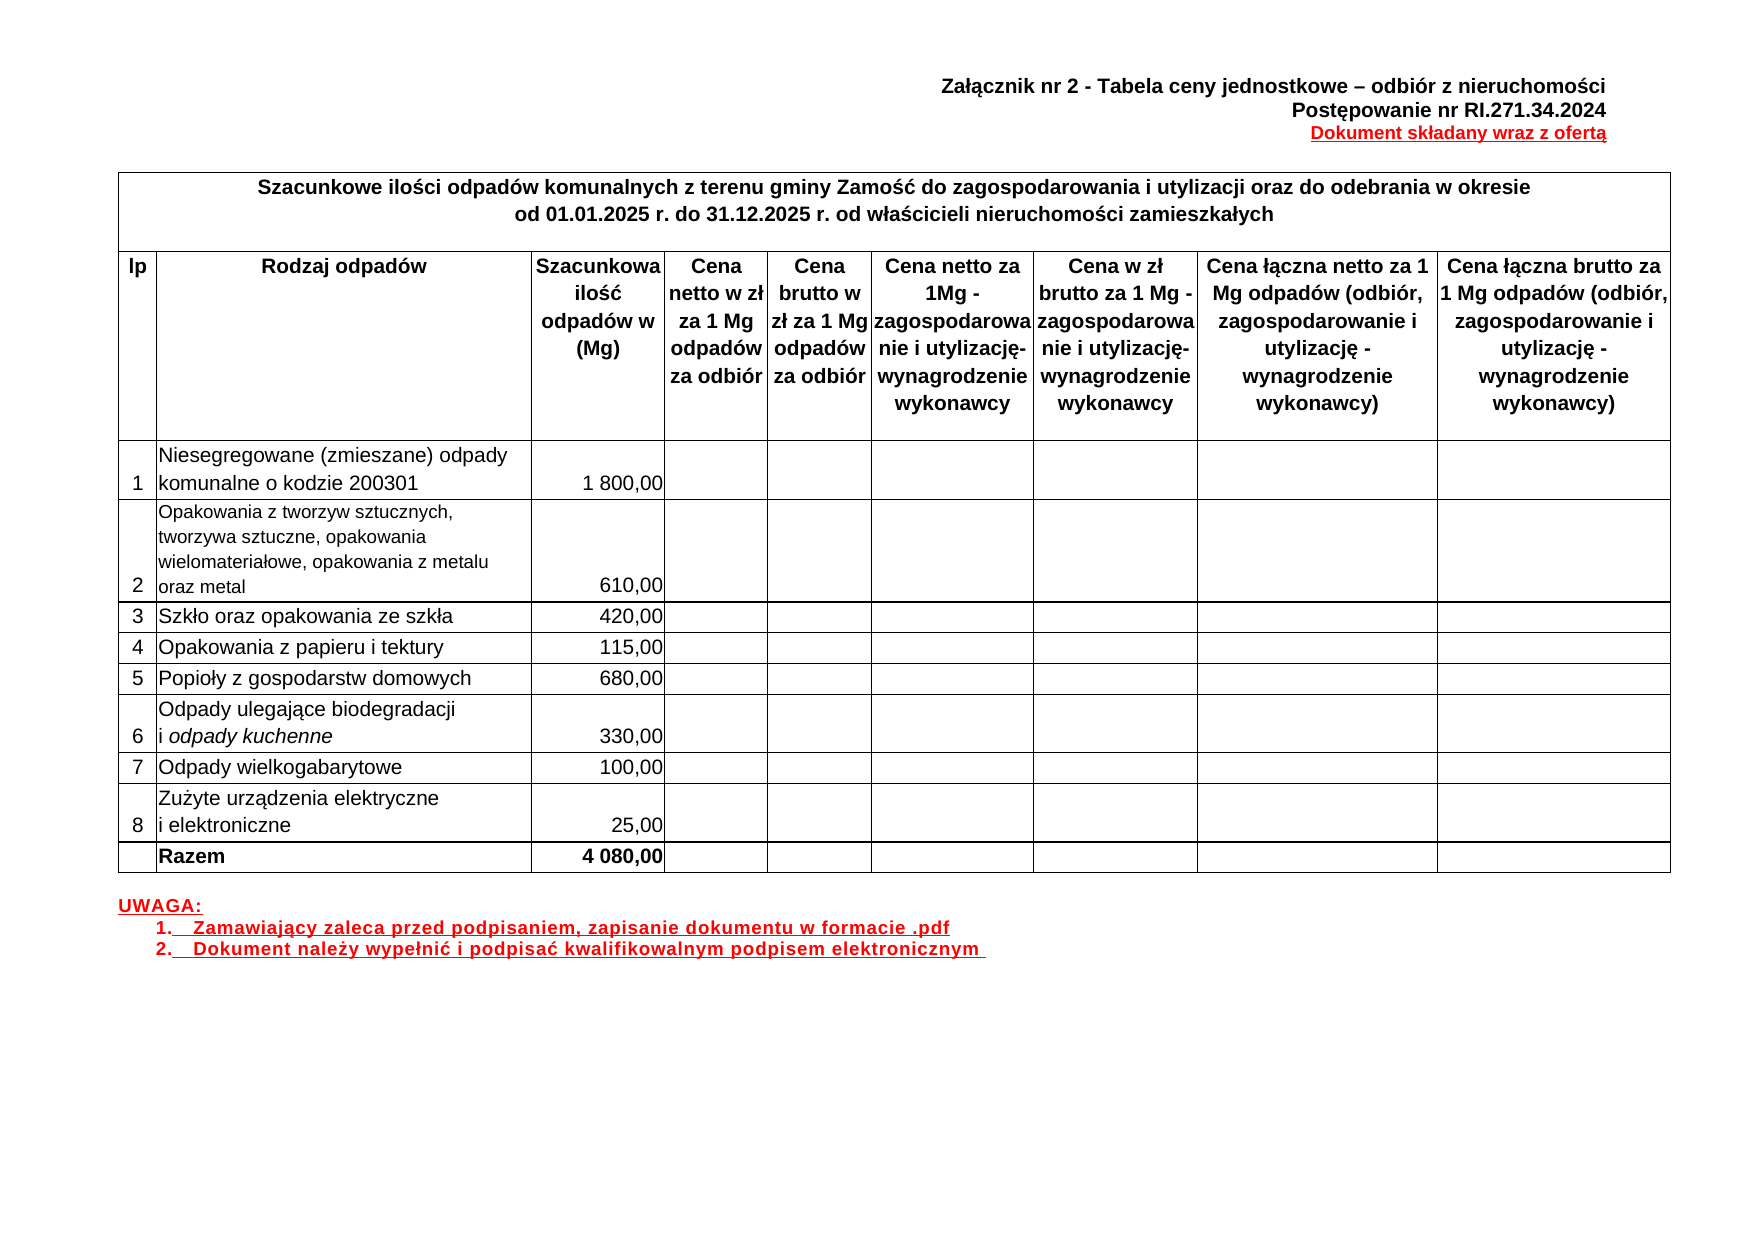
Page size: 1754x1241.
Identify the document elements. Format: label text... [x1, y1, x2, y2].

table_cell Niesegregowane (zmieszane) odpady komunalne o kodzie 200301 [157, 441, 531, 499]
table_cell 7 [119, 753, 156, 783]
table_cell Cena w zł brutto za 1 Mg - zagospodarowanie i utylizację-wynagrodzenie wykonawcy [1034, 252, 1197, 440]
table_cell [872, 603, 1033, 632]
table_cell Razem [157, 843, 531, 872]
table_cell Cena łączna brutto za 1 Mg odpadów (odbiór, zagospodarowanie i utylizację -wynagrodzenie wykonawcy) [1438, 252, 1670, 440]
table_cell [1034, 441, 1197, 499]
table_cell [768, 784, 871, 841]
table_cell [768, 441, 871, 499]
table_cell [1034, 843, 1197, 872]
table_cell [1034, 664, 1197, 694]
table_cell Rodzaj odpadów [157, 252, 531, 440]
table_cell [1438, 603, 1670, 632]
text UWAGA: [118, 895, 1606, 916]
table_cell [1034, 500, 1197, 601]
table_cell [1438, 753, 1670, 783]
table_cell [872, 441, 1033, 499]
table_cell [1034, 784, 1197, 841]
table_cell Cena netto w zł za 1 Mg odpadów za odbiór [665, 252, 767, 440]
table_cell 330,00 [532, 695, 664, 752]
table_cell Zużyte urządzenia elektryczne i elektroniczne [157, 784, 531, 841]
table_cell 100,00 [532, 753, 664, 783]
table_cell 115,00 [532, 633, 664, 663]
table_cell [872, 500, 1033, 601]
table_cell 8 [119, 784, 156, 841]
table_cell [1198, 695, 1437, 752]
table_cell [1198, 843, 1437, 872]
table_cell [1438, 664, 1670, 694]
table_header Szacunkowe ilości odpadów komunalnych z terenu gminy Zamość do zagospodarowania i utylizacji oraz do odebrania w okresie od 01.01.2025 r. do 31.12.2025 r. od właścicieli nieruchomości zamieszkałych [119, 173, 1670, 251]
table_cell [1198, 784, 1437, 841]
table_cell [872, 843, 1033, 872]
table_cell 6 [119, 695, 156, 752]
table_cell [665, 500, 767, 601]
table_cell [665, 441, 767, 499]
table_cell [665, 664, 767, 694]
table_cell 4 080,00 [532, 843, 664, 872]
table_cell [1034, 633, 1197, 663]
table_cell [768, 633, 871, 663]
table_cell Opakowania z tworzyw sztucznych, tworzywa sztuczne, opakowania wielomateriałowe, opakowania z metalu oraz metal [157, 500, 531, 601]
table_cell [872, 695, 1033, 752]
table_cell 1 800,00 [532, 441, 664, 499]
table_cell [768, 664, 871, 694]
table_cell [1034, 695, 1197, 752]
table_cell [665, 633, 767, 663]
table_cell [872, 633, 1033, 663]
table_cell [1198, 500, 1437, 601]
table_cell [665, 695, 767, 752]
table_cell 25,00 [532, 784, 664, 841]
table_cell [1438, 441, 1670, 499]
table_cell 1 [119, 441, 156, 499]
table_cell [1198, 633, 1437, 663]
table_cell [665, 784, 767, 841]
list Dokument należy wypełnić i podpisać kwalifikowalnym podpisem elektronicznym [156, 938, 1606, 959]
table_cell [119, 843, 156, 872]
table_cell Opakowania z papieru i tektury [157, 633, 531, 663]
table_cell [1438, 695, 1670, 752]
table_cell 3 [119, 603, 156, 632]
table_cell 5 [119, 664, 156, 694]
table_cell [1034, 753, 1197, 783]
table_cell [665, 753, 767, 783]
table_cell 2 [119, 500, 156, 601]
table_cell [1438, 500, 1670, 601]
table_cell Szkło oraz opakowania ze szkła [157, 603, 531, 632]
table_cell [872, 664, 1033, 694]
table_cell Odpady wielkogabarytowe [157, 753, 531, 783]
table_cell Szacunkowa ilość odpadów w (Mg) [532, 252, 664, 440]
table_cell 4 [119, 633, 156, 663]
table_cell 420,00 [532, 603, 664, 632]
table_cell [665, 843, 767, 872]
table_cell [1198, 441, 1437, 499]
table_cell [1438, 843, 1670, 872]
table_cell [1034, 603, 1197, 632]
table_cell 610,00 [532, 500, 664, 601]
table_cell [1438, 633, 1670, 663]
table_cell Popioły z gospodarstw domowych [157, 664, 531, 694]
table_cell Odpady ulegające biodegradacji i odpady kuchenne [157, 695, 531, 752]
table_cell [1198, 664, 1437, 694]
table_cell [1438, 784, 1670, 841]
table_cell [1198, 753, 1437, 783]
table_cell [665, 603, 767, 632]
table_cell [768, 753, 871, 783]
table_cell [768, 500, 871, 601]
table_cell Cena netto za 1Mg - zagospodarowanie i utylizację-wynagrodzenie wykonawcy [872, 252, 1033, 440]
list Zamawiający zaleca przed podpisaniem, zapisanie dokumentu w formacie .pdf [156, 916, 1606, 938]
table_cell [1198, 603, 1437, 632]
table_cell [768, 843, 871, 872]
table_cell Cena łączna netto za 1 Mg odpadów (odbiór, zagospodarowanie i utylizację - wynagrodzenie wykonawcy) [1198, 252, 1437, 440]
table_cell lp [119, 252, 156, 440]
table_cell [872, 784, 1033, 841]
table_cell [768, 603, 871, 632]
table_cell Cena brutto w zł za 1 Mg odpadów za odbiór [768, 252, 871, 440]
table_cell [768, 695, 871, 752]
table_cell 680,00 [532, 664, 664, 694]
table_cell [872, 753, 1033, 783]
